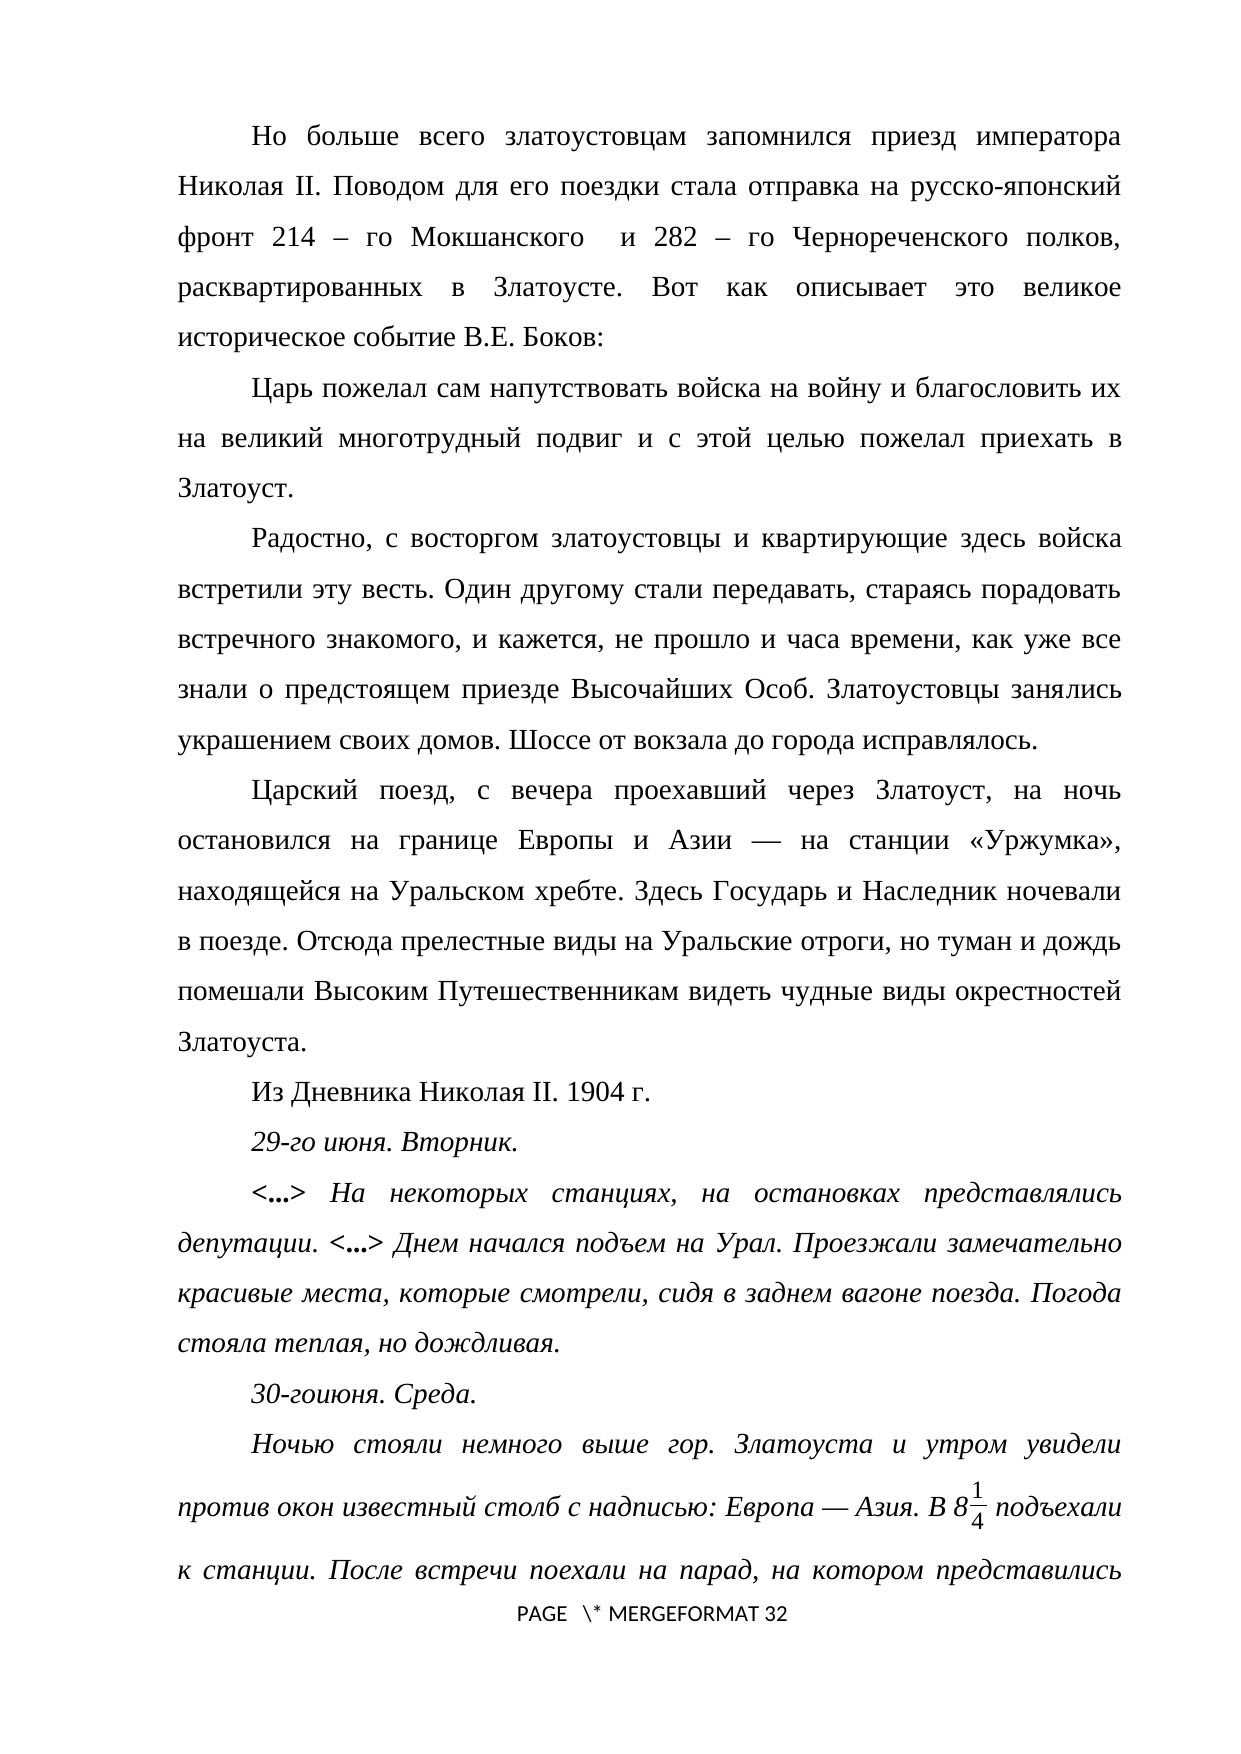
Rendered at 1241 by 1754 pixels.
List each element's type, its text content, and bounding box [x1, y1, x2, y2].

text Царский поезд, с вечера проехавший через Златоуст, на ночь остановился на границе Европы и Азии — на станции «Уржумка», находящейся на Уральском хребте. Здесь Государь и Наследник ночевали в поезде. Отсюда прелестные виды на Уральские отроги, но туман и дождь помешали Высоким Путешественникам видеть чудные виды окрестностей Златоуста. [177, 772, 1122, 1057]
text <...> На некоторых станциях, на остановках представлялись депутации. <...> Днем начался подъем на Урал. Проезжали замечательно красивые места, которые смотрели, сидя в заднем вагоне поезда. Погода стояла теплая, но дождливая. [177, 1175, 1122, 1359]
text Из Дневника Николая II. 1904 г. [177, 1074, 1122, 1108]
text Царь пожелал сам напутствовать войска на войну и благословить их на великий многотрудный подвиг и с этой целью пожелал приехать в Златоуст. [177, 370, 1122, 504]
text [177, 1426, 1122, 1586]
text 30-гоиюня. Среда. [177, 1376, 1122, 1409]
text Но больше всего златоустовцам запомнился приезд императора Николая II. Поводом для его поездки стала отправка на русско-японский фронт 214 – го Мокшанского и 282 – го Чернореченского полков, расквартированных в Златоусте. Вот как описывает это великое историческое событие В.Е. Боков: [177, 118, 1122, 353]
text Радостно, с восторгом златоустовцы и квартирующие здесь войска встретили эту весть. Один другому стали передавать, стараясь порадовать встречного знакомого, и кажется, не прошло и часа времени, как уже все знали о предстоящем приезде Высочайших Особ. Златоустовцы занялись украшением своих домов. Шоссе от вокзала до города исправлялось. [177, 521, 1122, 755]
text 29-го июня. Вторник. [177, 1124, 1122, 1158]
